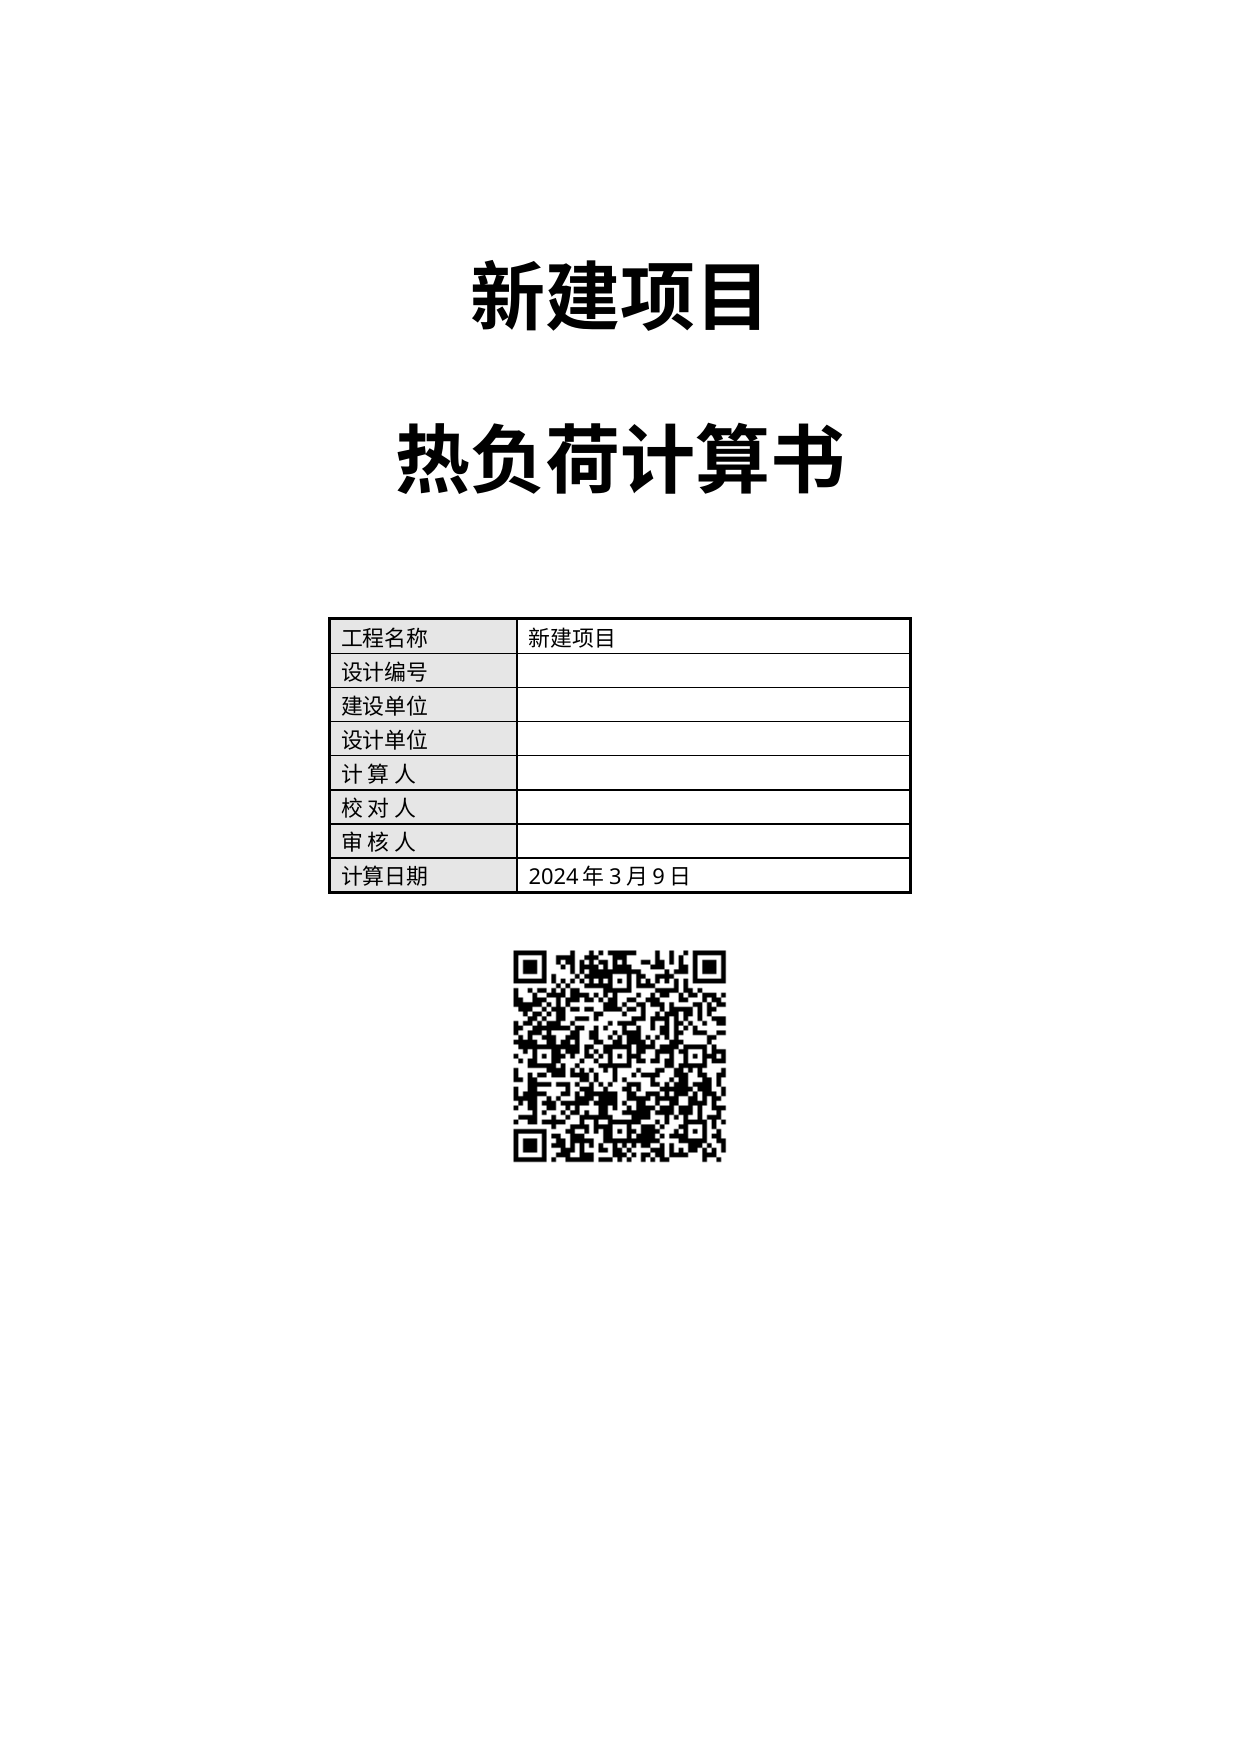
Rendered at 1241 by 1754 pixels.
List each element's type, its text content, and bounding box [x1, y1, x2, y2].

text 新建项目 [148, 227, 1092, 357]
table_cell [518, 859, 909, 891]
table_cell 审 核 人 [331, 825, 516, 857]
table_header 新建项目 [518, 620, 909, 653]
table_cell [518, 654, 909, 687]
table_cell [518, 825, 909, 857]
picture [496, 932, 745, 1181]
table_cell [518, 722, 909, 755]
table_cell 计 算 人 [331, 756, 516, 789]
text 热负荷计算书 [148, 389, 1092, 519]
table_cell 设计单位 [331, 722, 516, 755]
table_cell 校 对 人 [331, 791, 516, 823]
table_cell 设计编号 [331, 654, 516, 687]
table_cell [518, 791, 909, 823]
table_cell [518, 688, 909, 721]
table_cell 建设单位 [331, 688, 516, 721]
table_cell [518, 756, 909, 789]
table_cell 计算日期 [331, 859, 516, 891]
table_header 工程名称 [331, 620, 516, 653]
